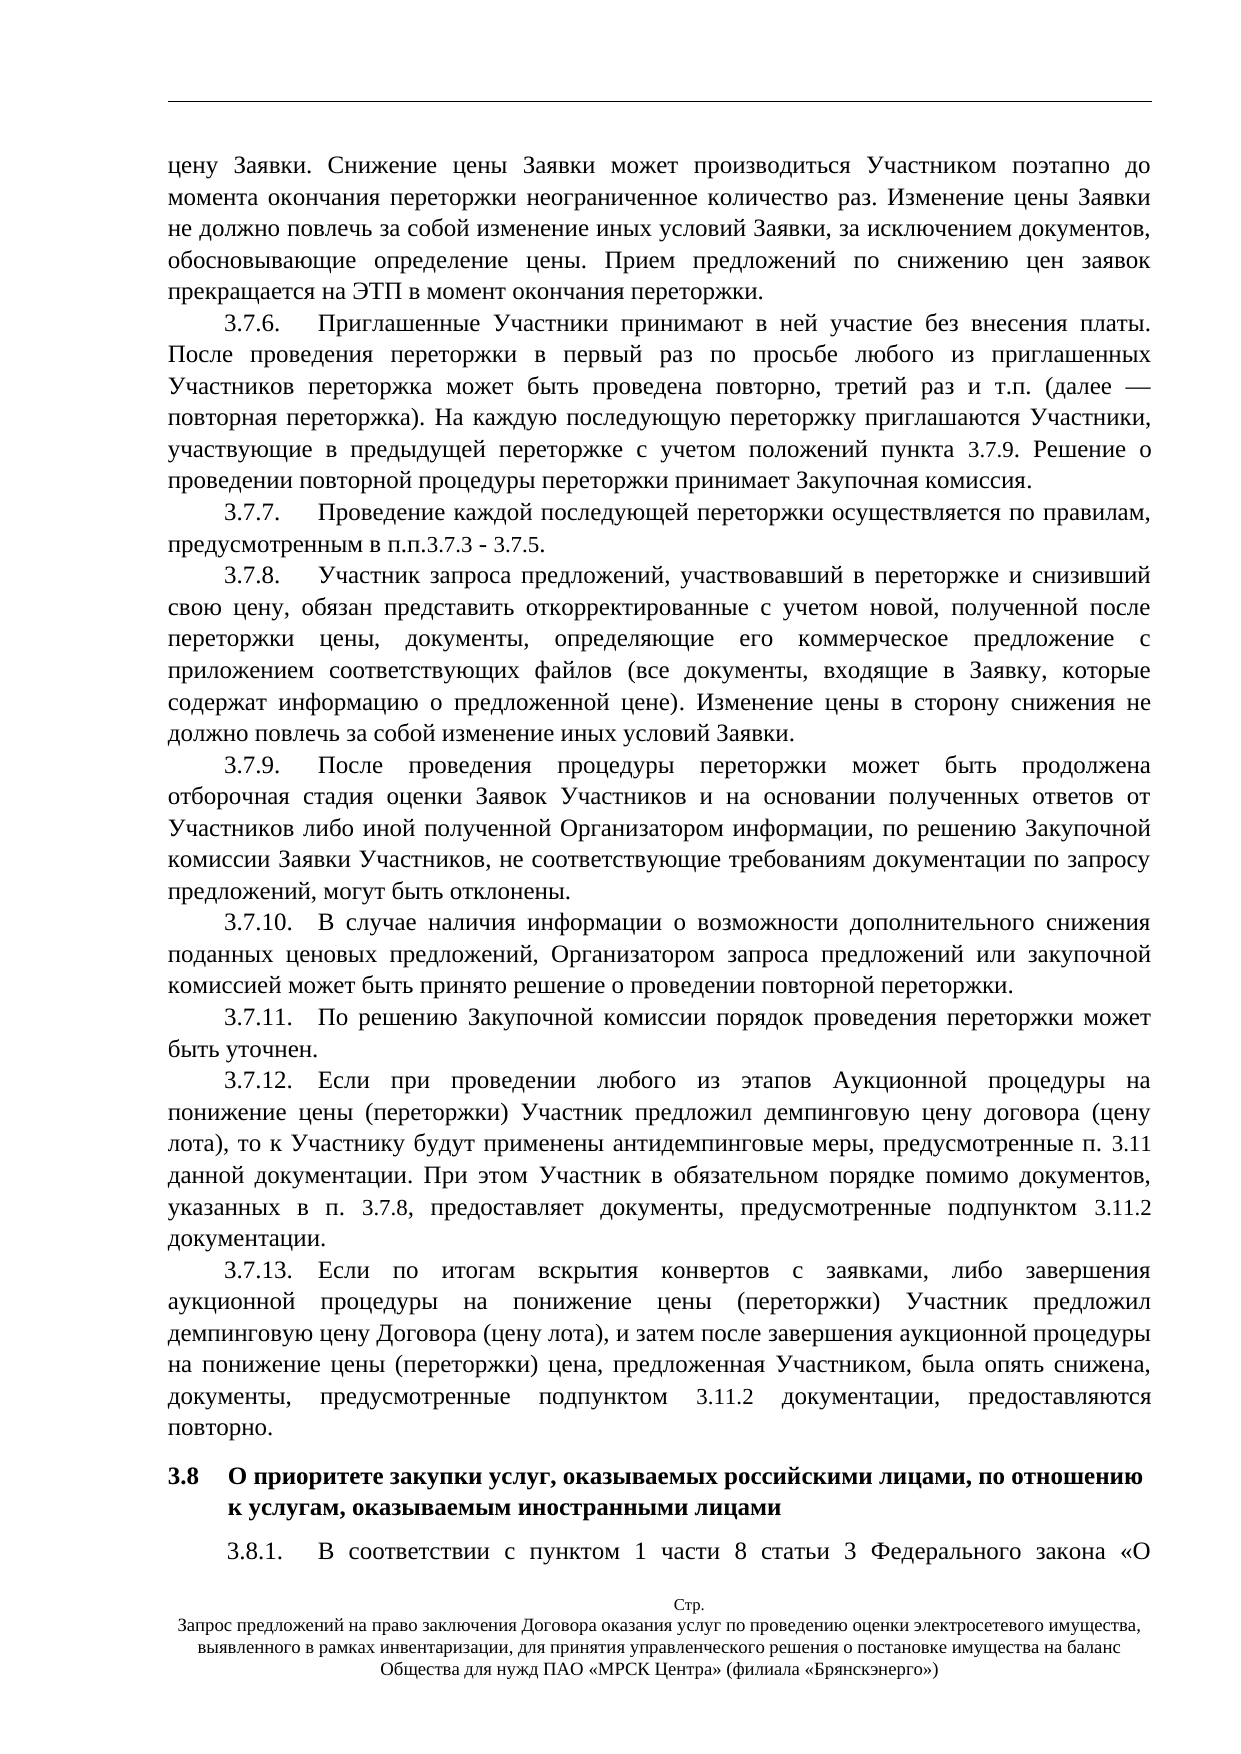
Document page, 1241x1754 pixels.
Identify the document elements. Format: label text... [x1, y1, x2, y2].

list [168, 1536, 1152, 1565]
list Проведение каждой последующей переторжки осуществляется по правилам, предусмотренным в п.п.3.7.3 - 3.7.5. [168, 497, 1152, 557]
list В случае наличия информации о возможности дополнительного снижения поданных ценовых предложений, Организатором запроса предложений или закупочной комиссией может быть принято решение о проведении повторной переторжки. [168, 907, 1152, 999]
list Если при проведении любого из этапов Аукционной процедуры на понижение цены (переторжки) Участник предложил демпинговую цену договора (цену лота), то к Участнику будут применены антидемпинговые меры, предусмотренные п. 3.11 данной документации. При этом Участник в обязательном порядке помимо документов, указанных в п. 3.7.8, предоставляет документы, предусмотренные подпунктом 3.11.2 документации. [168, 1065, 1152, 1252]
list Участник запроса предложений, участвовавший в переторжке и снизивший свою цену, обязан представить откорректированные с учетом новой, полученной после переторжки цены, документы, определяющие его коммерческое предложение с приложением соответствующих файлов (все документы, входящие в Заявку, которые содержат информацию о предложенной цене). Изменение цены в сторону снижения не должно повлечь за собой изменение иных условий Заявки. [168, 560, 1152, 747]
subtitle О приоритете закупки услуг, оказываемых российскими лицами, по отношению к услугам, оказываемым иностранными лицами [168, 1461, 1152, 1521]
list После проведения процедуры переторжки может быть продолжена отборочная стадия оценки Заявок Участников и на основании полученных ответов от Участников либо иной полученной Организатором информации, по решению Закупочной комиссии Заявки Участников, не соответствующие требованиям документации по запросу предложений, могут быть отклонены. [168, 750, 1152, 905]
list По решению Закупочной комиссии порядок проведения переторжки может быть уточнен. [168, 1002, 1152, 1062]
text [168, 150, 1152, 305]
list Приглашенные Участники принимают в ней участие без внесения платы. После проведения переторжки в первый раз по просьбе любого из приглашенных Участников переторжка может быть проведена повторно, третий раз и т.п. (далее — повторная переторжка). На каждую последующую переторжку приглашаются Участники, участвующие в предыдущей переторжке с учетом положений пункта 3.7.9. Решение о проведении повторной процедуры переторжки принимает Закупочная комиссия. [168, 308, 1152, 494]
list Если по итогам вскрытия конвертов с заявками, либо завершения аукционной процедуры на понижение цены (переторжки) Участник предложил демпинговую цену Договора (цену лота), и затем после завершения аукционной процедуры на понижение цены (переторжки) цена, предложенная Участником, была опять снижена, документы, предусмотренные подпунктом 3.11.2 документации, предоставляются повторно. [168, 1255, 1152, 1441]
